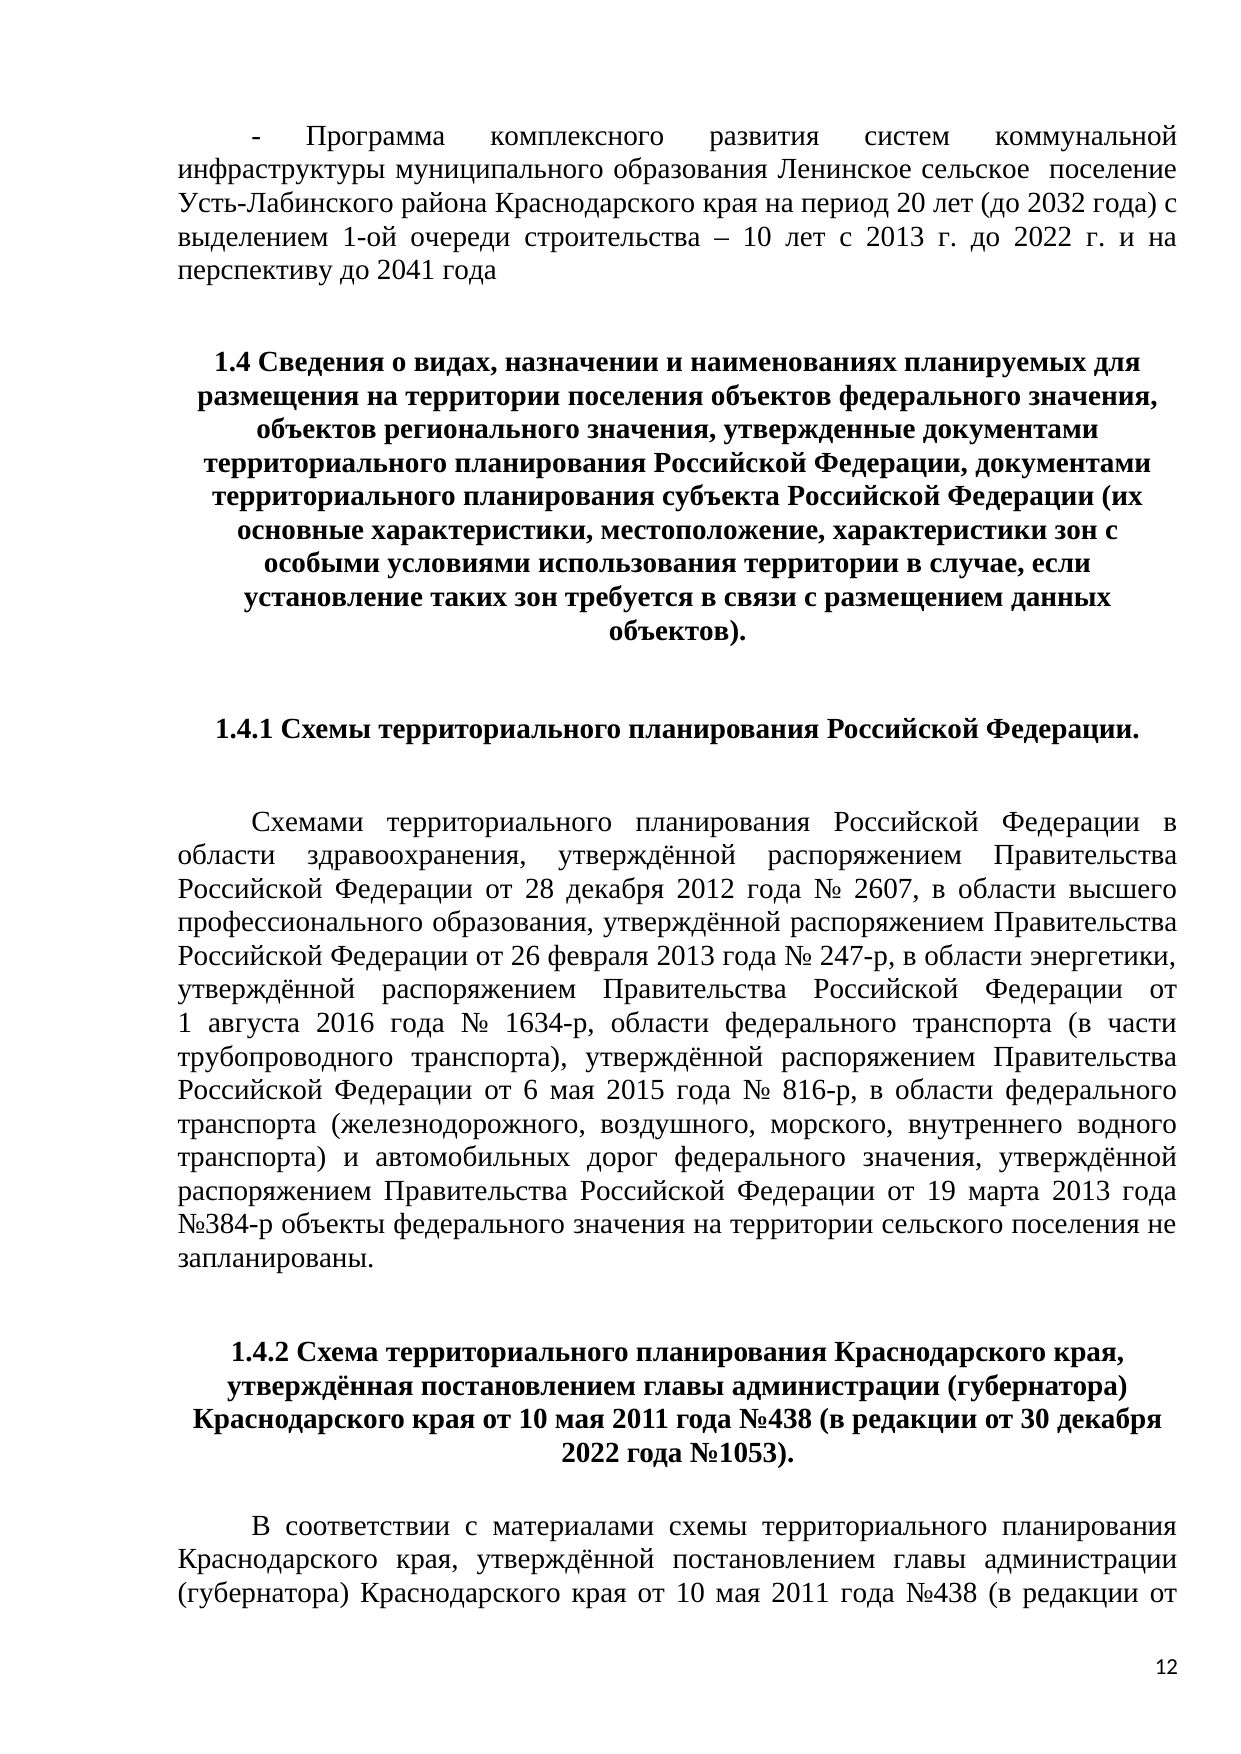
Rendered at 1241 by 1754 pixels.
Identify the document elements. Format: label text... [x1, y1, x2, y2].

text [177, 1508, 1178, 1609]
subtitle 1.4 Сведения о видах, назначении и наименованиях планируемых для размещения на территории поселения объектов федерального значения, объектов регионального значения, утвержденные документами территориального планирования Российской Федерации, документами территориального планирования субъекта Российской Федерации (их основные характеристики, местоположение, характеристики зон с особыми условиями использования территории в случае, если установление таких зон требуется в связи с размещением данных объектов). [177, 344, 1178, 646]
text Схемами территориального планирования Российской Федерации в области здравоохранения, утверждённой распоряжением Правительства Российской Федерации от 28 декабря 2012 года № 2607, в области высшего профессионального образования, утверждённой распоряжением Правительства Российской Федерации от 26 февраля 2013 года № 247-р, в области энергетики, утверждённой распоряжением Правительства Российской Федерации от 1 августа 2016 года № 1634-р, области федерального транспорта (в части трубопроводного транспорта), утверждённой распоряжением Правительства Российской Федерации от 6 мая 2015 года № 816-р, в области федерального транспорта (железнодорожного, воздушного, морского, внутреннего водного транспорта) и автомобильных дорог федерального значения, утверждённой распоряжением Правительства Российской Федерации от 19 марта 2013 года №384-р объекты федерального значения на территории сельского поселения не запланированы. [177, 804, 1178, 1273]
text - Программа комплексного развития систем коммунальной инфраструктуры муниципального образования Ленинское сельское поселение Усть-Лабинского района Краснодарского края на период 20 лет (до 2032 года) с выделением 1-ой очереди строительства – 10 лет с 2013 г. до 2022 г. и на перспективу до 2041 года [177, 118, 1178, 286]
subtitle 1.4.1 Схемы территориального планирования Российской Федерации. [177, 711, 1178, 744]
subtitle 1.4.2 Схема территориального планирования Краснодарского края, утверждённая постановлением главы администрации (губернатора) Краснодарского края от 10 мая 2011 года №438 (в редакции от 30 декабря 2022 года №1053). [177, 1334, 1178, 1468]
